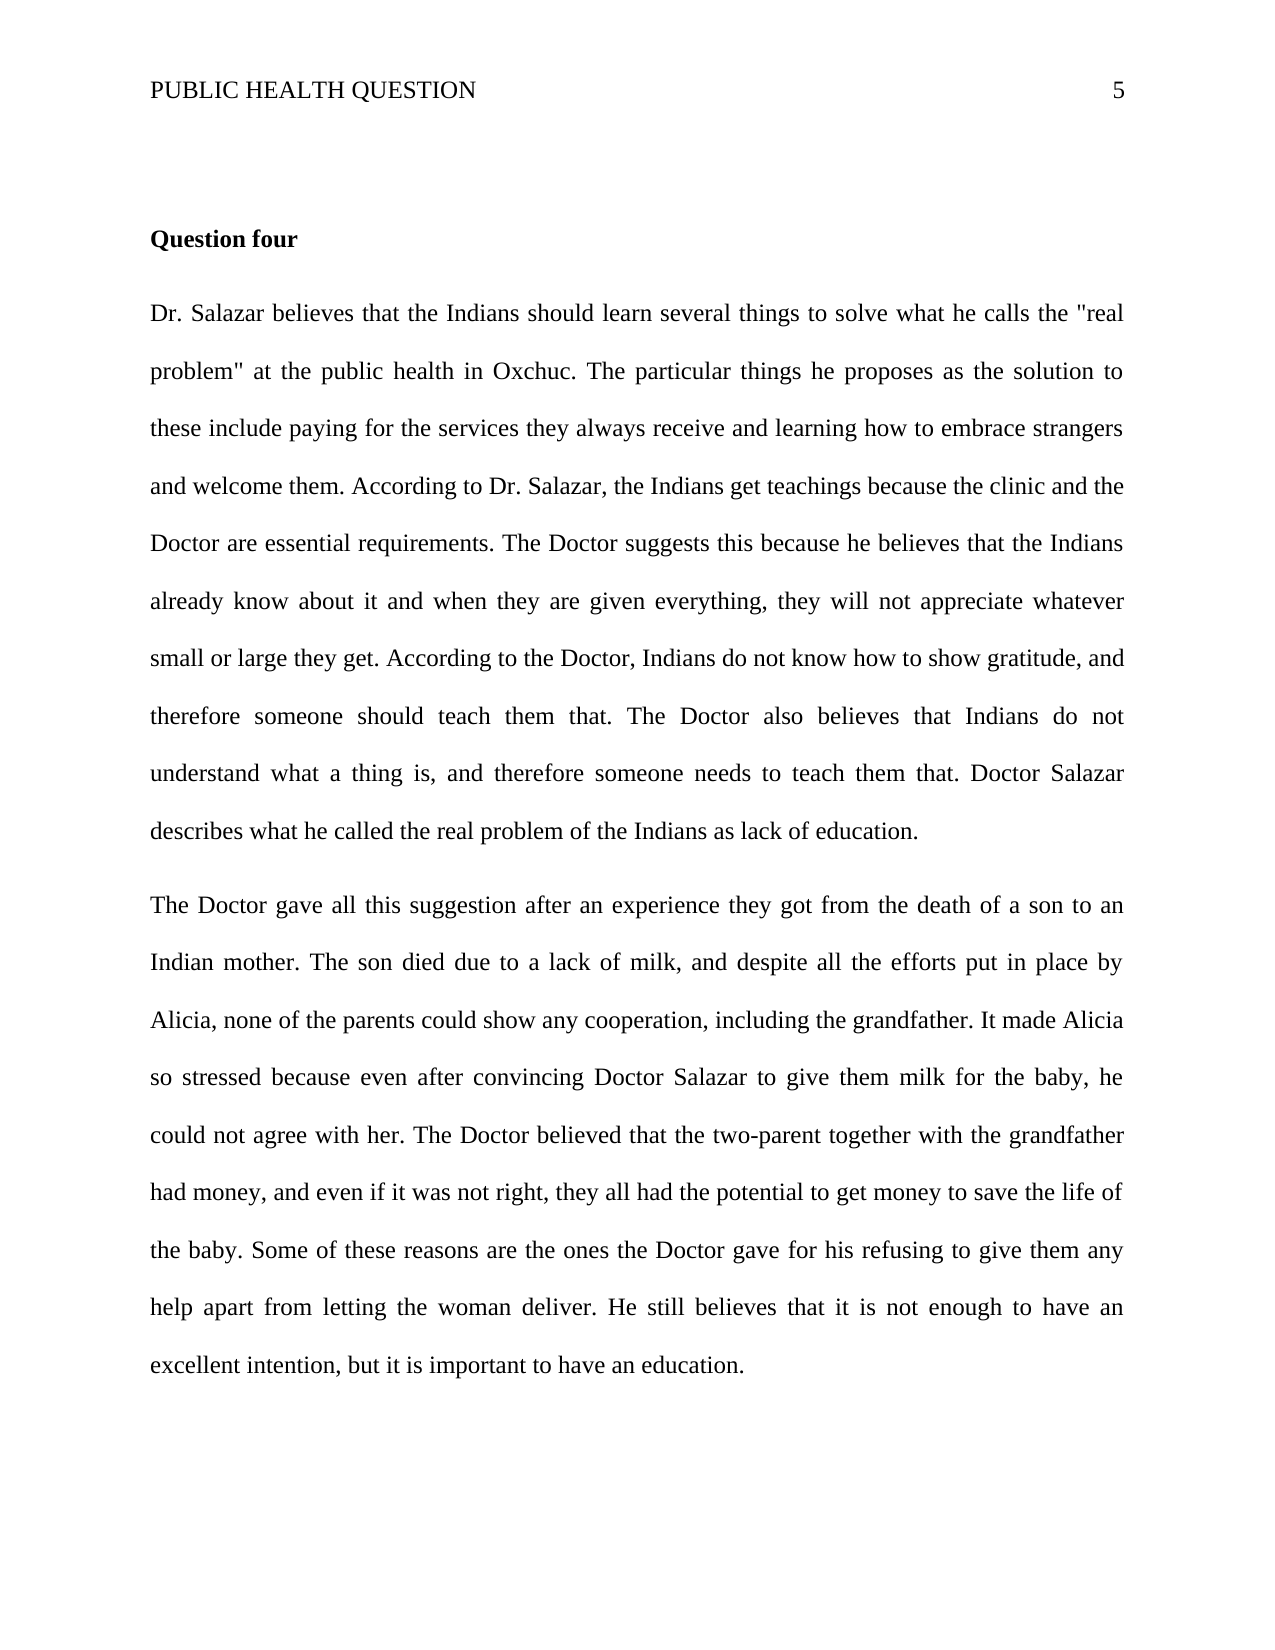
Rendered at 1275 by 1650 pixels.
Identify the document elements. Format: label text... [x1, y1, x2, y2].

text Dr. Salazar believes that the Indians should learn several things to solve what he calls the "real problem" at the public health in Oxchuc. The particular things he proposes as the solution to these include paying for the services they always receive and learning how to embrace strangers and welcome them. According to Dr. Salazar, the Indians get teachings because the clinic and the Doctor are essential requirements. The Doctor suggests this because he believes that the Indians already know about it and when they are given everything, they will not appreciate whatever small or large they get. According to the Doctor, Indians do not know how to show gratitude, and therefore someone should teach them that. The Doctor also believes that Indians do not understand what a thing is, and therefore someone needs to teach them that. Doctor Salazar describes what he called the real problem of the Indians as lack of education. [150, 298, 1125, 844]
text The Doctor gave all this suggestion after an experience they got from the death of a son to an Indian mother. The son died due to a lack of milk, and despite all the efforts put in place by Alicia, none of the parents could show any cooperation, including the grandfather. It made Alicia so stressed because even after convincing Doctor Salazar to give them milk for the baby, he could not agree with her. The Doctor believed that the two-parent together with the grandfather had money, and even if it was not right, they all had the potential to get money to save the life of the baby. Some of these reasons are the ones the Doctor gave for his refusing to give them any help apart from letting the woman deliver. He still believes that it is not enough to have an excellent intention, but it is important to have an education. [150, 890, 1125, 1379]
text Question four [150, 224, 1125, 253]
